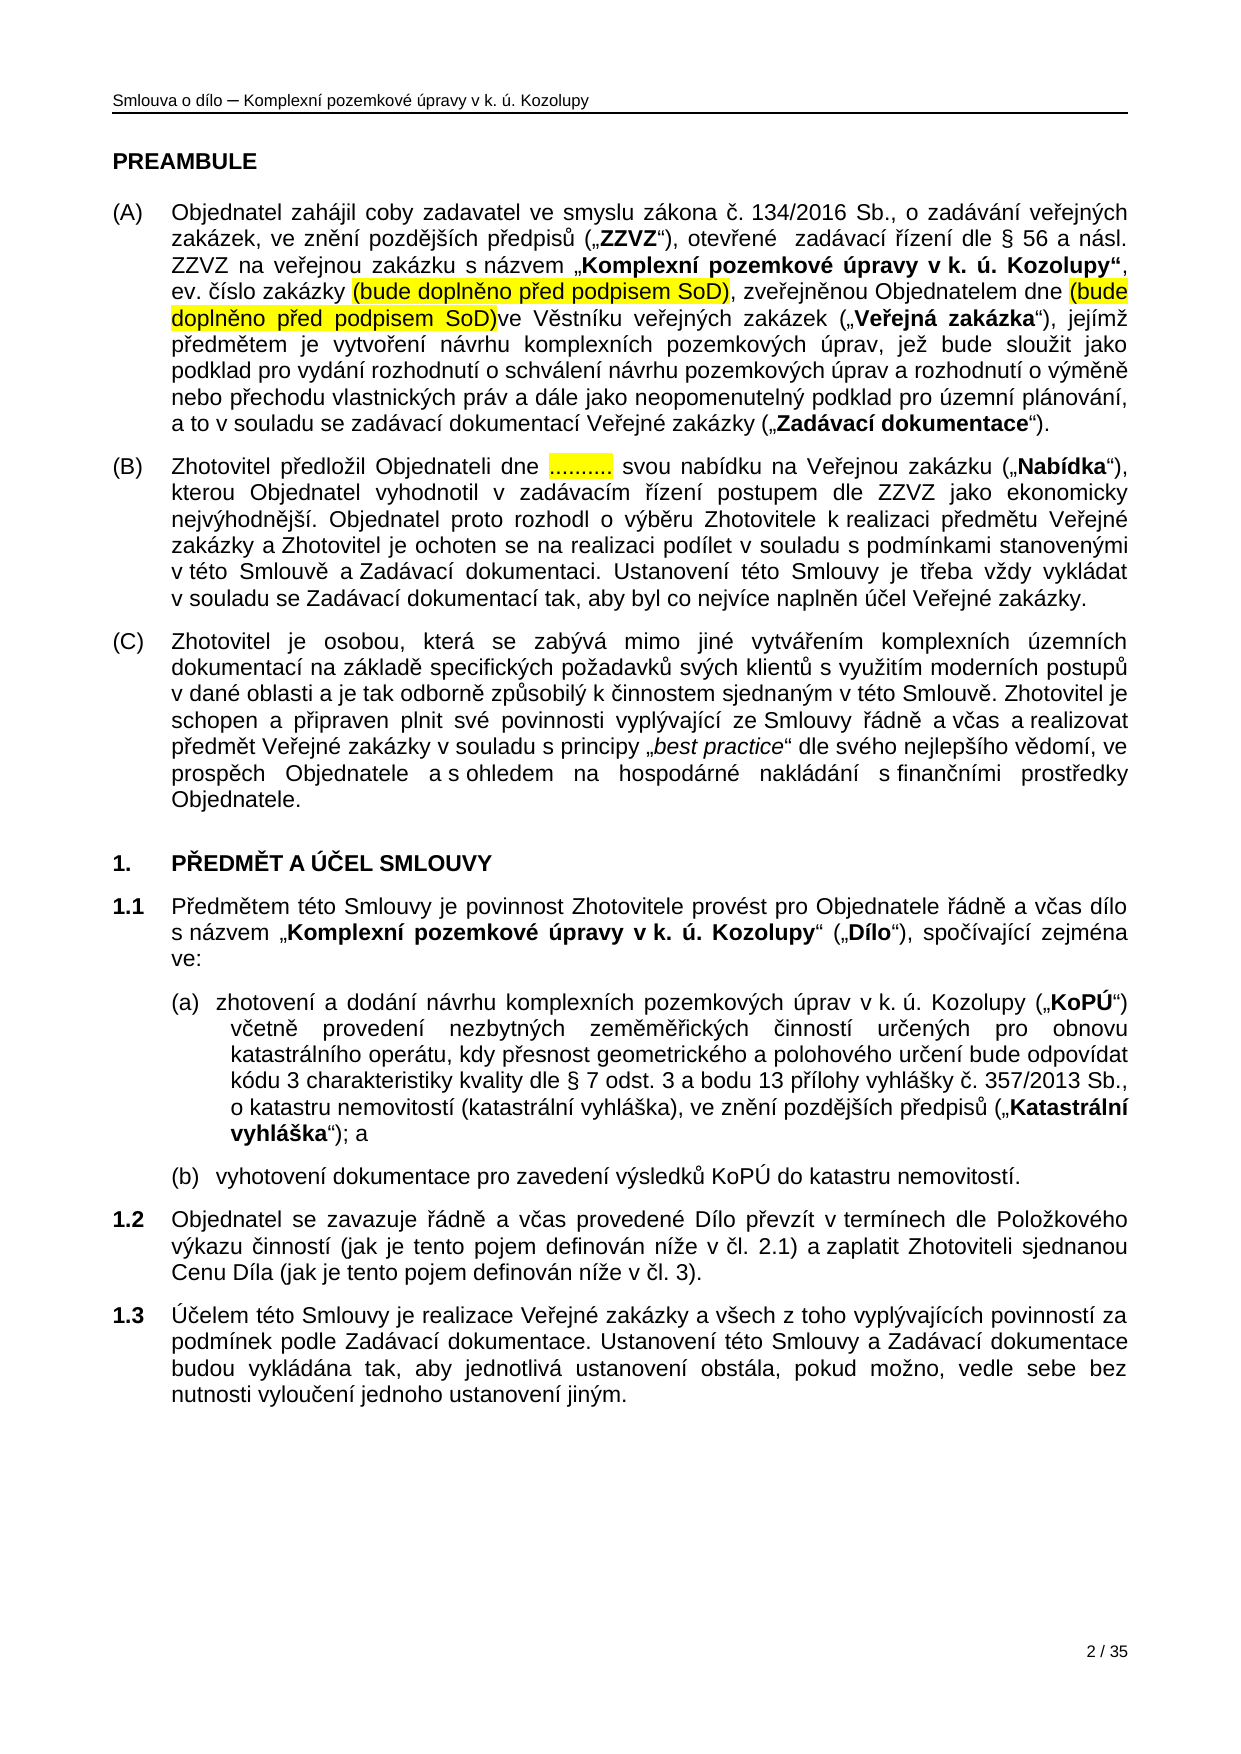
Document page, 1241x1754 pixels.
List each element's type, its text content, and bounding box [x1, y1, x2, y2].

text Předmětem této Smlouvy je povinnost Zhotovitele provést pro Objednatele řádně a včas dílo s názvem „Komplexní pozemkové úpravy v k. ú. Kozolupy“ („Dílo“), spočívající zejména ve: [112, 893, 1128, 972]
text Zhotovitel je osobou, která se zabývá mimo jiné vytvářením komplexních územních dokumentací na základě specifických požadavků svých klientů s využitím moderních postupů v dané oblasti a je tak odborně způsobilý k činnostem sjednaným v této Smlouvě. Zhotovitel je schopen a připraven plnit své povinnosti vyplývající ze Smlouvy řádně a včas a realizovat předmět Veřejné zakázky v souladu s principy „best practice“ dle svého nejlepšího vědomí, ve prospěch Objednatele a s ohledem na hospodárné nakládání s finančními prostředky Objednatele. [112, 628, 1128, 812]
text Předmět a účel smlouvy [112, 850, 1128, 876]
subtitle Preambule [112, 148, 1128, 174]
text Zhotovitel předložil Objednateli dne .......... svou nabídku na Veřejnou zakázku („Nabídka“), kterou Objednatel vyhodnotil v zadávacím řízení postupem dle ZZVZ jako ekonomicky nejvýhodnější. Objednatel proto rozhodl o výběru Zhotovitele k realizaci předmětu Veřejné zakázky a Zhotovitel je ochoten se na realizaci podílet v souladu s podmínkami stanovenými v této Smlouvě a Zadávací dokumentaci. Ustanovení této Smlouvy je třeba vždy vykládat v souladu se Zadávací dokumentací tak, aby byl co nejvíce naplněn účel Veřejné zakázky. [112, 453, 1128, 611]
text zhotovení a dodání návrhu komplexních pozemkových úprav v k. ú. Kozolupy („KoPÚ“) včetně provedení nezbytných zeměměřických činností určených pro obnovu katastrálního operátu, kdy přesnost geometrického a polohového určení bude odpovídat kódu 3 charakteristiky kvality dle § 7 odst. 3 a bodu 13 přílohy vyhlášky č. 357/2013 Sb., o katastru nemovitostí (katastrální vyhláška), ve znění pozdějších předpisů („Katastrální vyhláška“); a [171, 988, 1128, 1147]
text Objednatel zahájil coby zadavatel ve smyslu zákona č. 134/2016 Sb., o zadávání veřejných zakázek, ve znění pozdějších předpisů („ZZVZ“), otevřené zadávací řízení dle § 56 a násl. ZZVZ na veřejnou zakázku s názvem „Komplexní pozemkové úpravy v k. ú. Kozolupy“, ev. číslo zakázky (bude doplněno před podpisem SoD), zveřejněnou Objednatelem dne (bude doplněno před podpisem SoD)ve Věstníku veřejných zakázek („Veřejná zakázka“), jejímž předmětem je vytvoření návrhu komplexních pozemkových úprav, jež bude sloužit jako podklad pro vydání rozhodnutí o schválení návrhu pozemkových úprav a rozhodnutí o výměně nebo přechodu vlastnických práv a dále jako neopomenutelný podklad pro územní plánování, a to v souladu se zadávací dokumentací Veřejné zakázky („Zadávací dokumentace“). [112, 199, 1128, 436]
text Objednatel se zavazuje řádně a včas provedené Dílo převzít v termínech dle Položkového výkazu činností (jak je tento pojem definován níže v čl. 2.1) a zaplatit Zhotoviteli sjednanou Cenu Díla (jak je tento pojem definován níže v čl. 3). [112, 1206, 1128, 1285]
text vyhotovení dokumentace pro zavedení výsledků KoPÚ do katastru nemovitostí. [171, 1163, 1128, 1189]
text Účelem této Smlouvy je realizace Veřejné zakázky a všech z toho vyplývajících povinností za podmínek podle Zadávací dokumentace. Ustanovení této Smlouvy a Zadávací dokumentace budou vykládána tak, aby jednotlivá ustanovení obstála, pokud možno, vedle sebe bez nutnosti vyloučení jednoho ustanovení jiným. [112, 1302, 1128, 1407]
